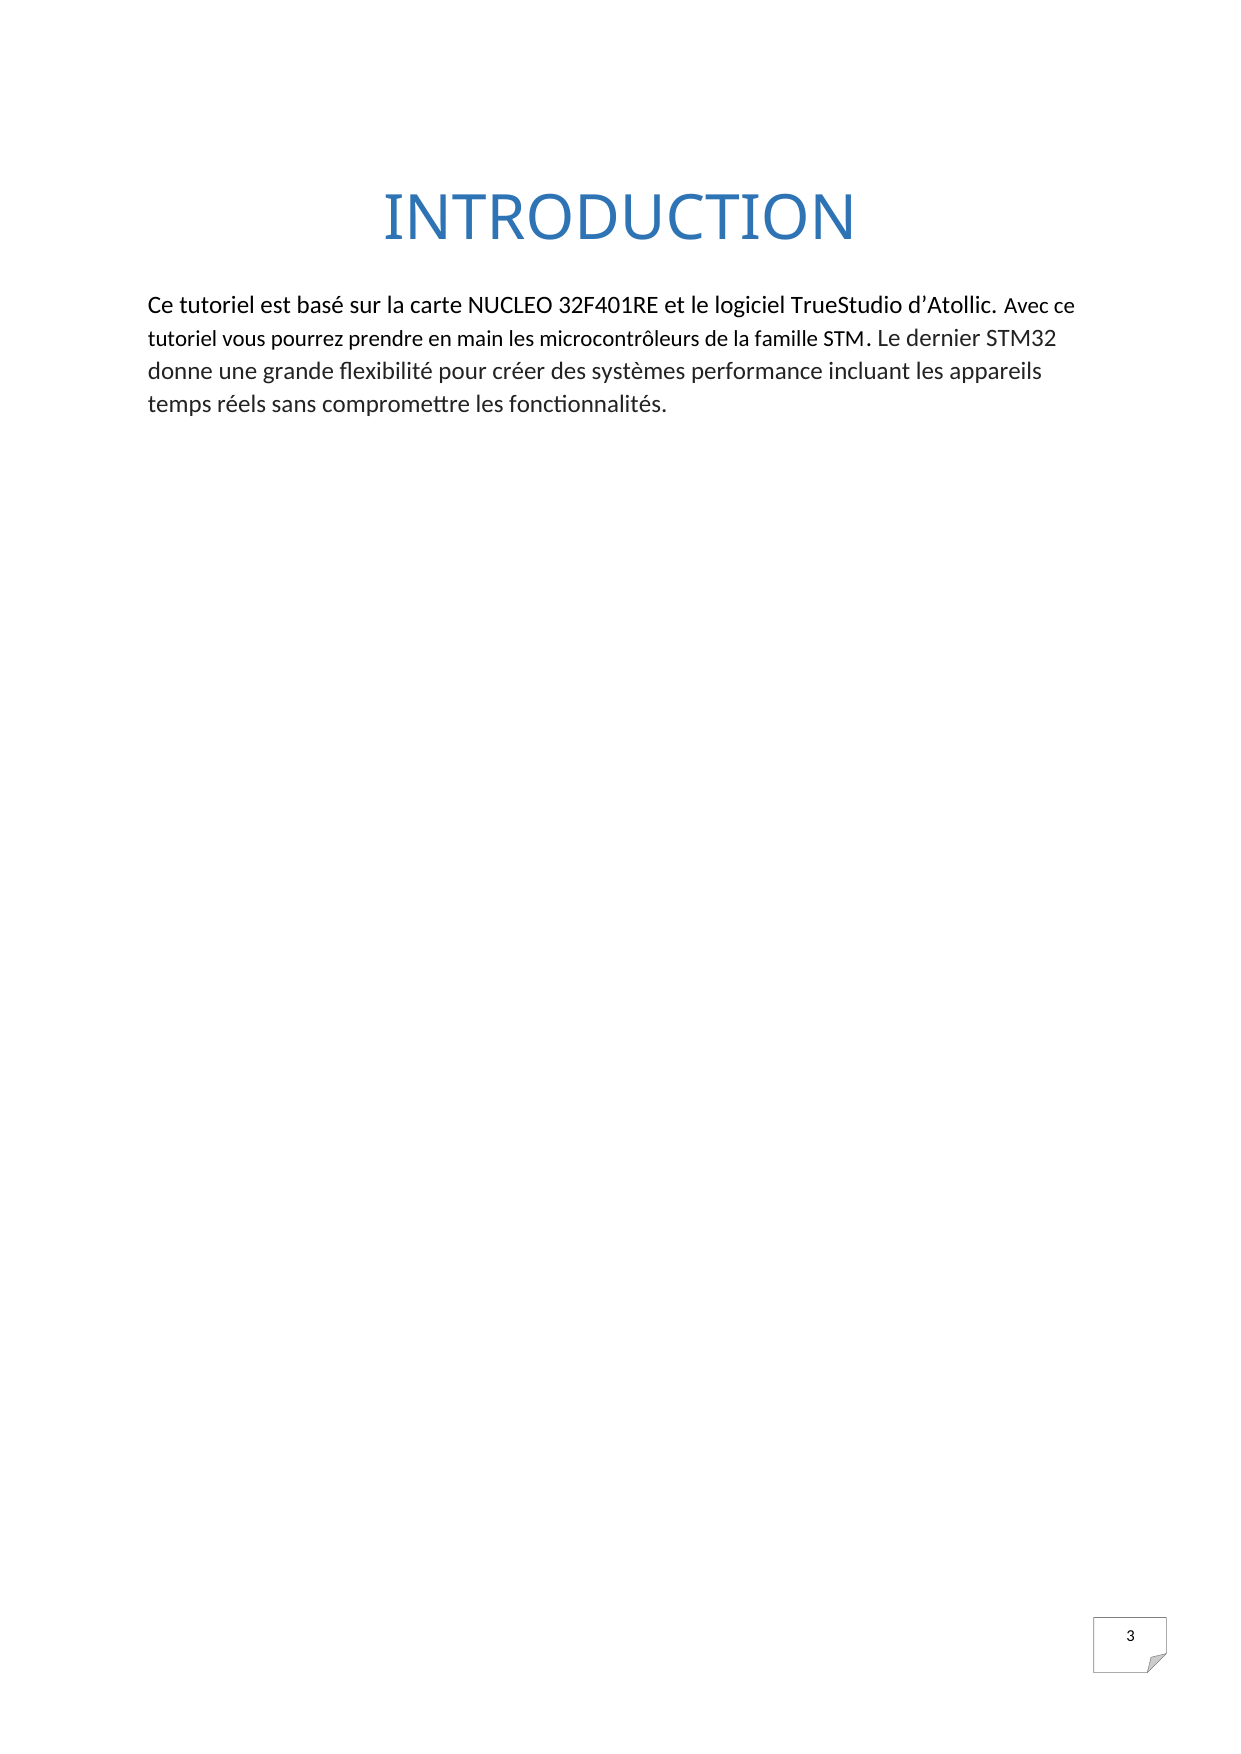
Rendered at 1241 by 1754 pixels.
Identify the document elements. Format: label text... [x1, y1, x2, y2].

subtitle INTRODUCTION [148, 173, 1093, 258]
text Ce tutoriel est basé sur la carte NUCLEO 32F401RE et le logiciel TrueStudio d’Atollic. . Le dernier STM32 donne une grande flexibilité pour créer des systèmes performance incluant les appareils temps réels sans compromettre les fonctionnalités. [148, 289, 1093, 419]
